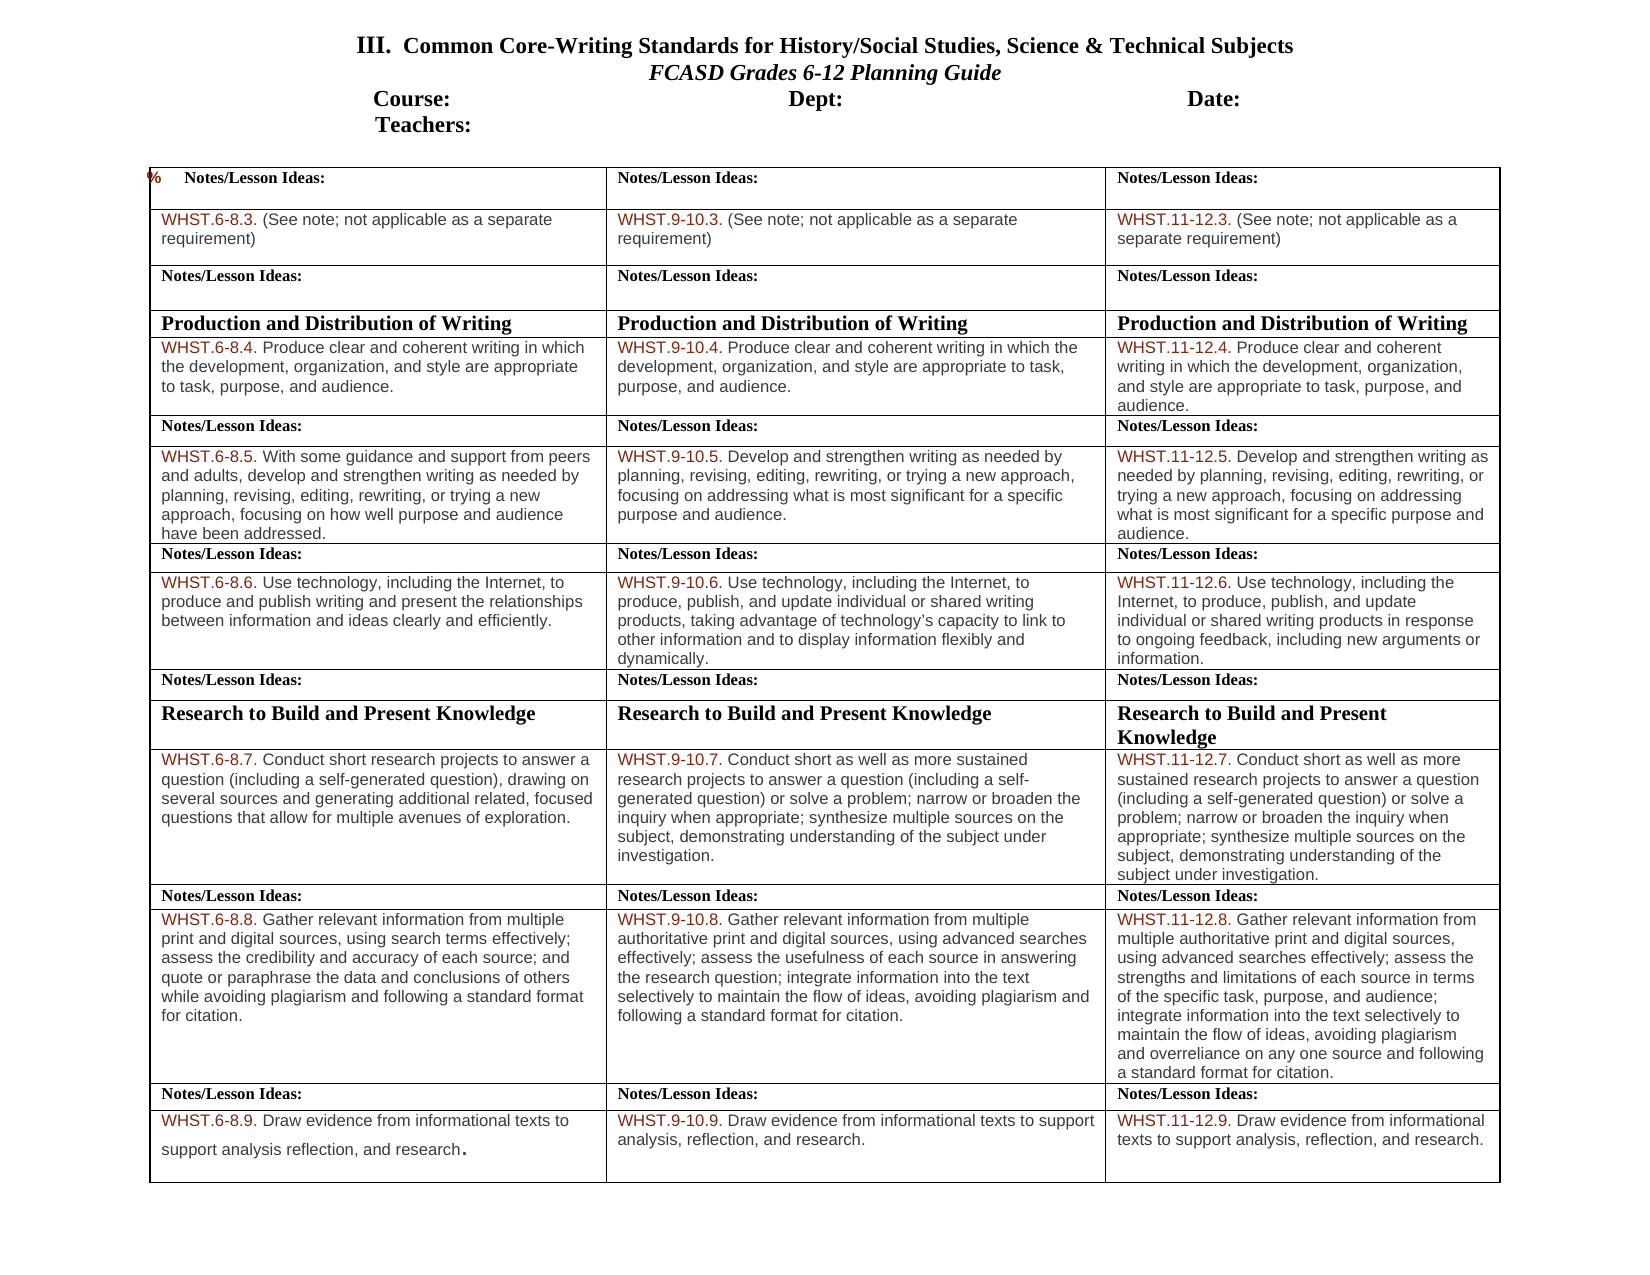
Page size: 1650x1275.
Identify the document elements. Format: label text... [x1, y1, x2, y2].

table_cell WHST.6-8.4. Produce clear and coherent writing in which the development, organization, and style are appropriate to task, purpose, and audience. [151, 338, 606, 415]
table_cell Notes/Lesson Ideas: [1106, 416, 1499, 446]
table_cell Notes/Lesson Ideas: [607, 1084, 1105, 1110]
table_cell WHST.9-10.9. Draw evidence from informational texts to support analysis, reflection, and research. [607, 1111, 1105, 1182]
table_cell Notes/Lesson Ideas: [151, 416, 606, 446]
table_cell WHST.11-12.8. Gather relevant information from multiple authoritative print and digital sources, using advanced searches effectively; assess the strengths and limitations of each source in terms of the specific task, purpose, and audience; integrate information into the text selectively to maintain the flow of ideas, avoiding plagiarism and overreliance on any one source and following a standard format for citation. [1106, 910, 1499, 1082]
table_cell WHST.6-8.8. Gather relevant information from multiple print and digital sources, using search terms effectively; assess the credibility and accuracy of each source; and quote or paraphrase the data and conclusions of others while avoiding plagiarism and following a standard format for citation. [151, 910, 606, 1082]
table_cell Notes/Lesson Ideas: [607, 544, 1105, 572]
table_cell Notes/Lesson Ideas: [1106, 266, 1499, 310]
table_cell WHST.6-8.6. Use technology, including the Internet, to produce and publish writing and present the relationships between information and ideas clearly and efficiently. [151, 573, 606, 668]
table_cell WHST.9-10.3. (See note; not applicable as a separate requirement) [607, 210, 1105, 264]
table_cell Notes/Lesson Ideas: [607, 670, 1105, 700]
table_cell Notes/Lesson Ideas: [1106, 885, 1499, 909]
table_cell Notes/Lesson Ideas: [151, 670, 606, 700]
table_cell WHST.9-10.4. Produce clear and coherent writing in which the development, organization, and style are appropriate to task, purpose, and audience. [607, 338, 1105, 415]
table_cell Notes/Lesson Ideas: [607, 416, 1105, 446]
table_cell Notes/Lesson Ideas: [1106, 1084, 1499, 1110]
table_cell WHST.11-12.4. Produce clear and coherent writing in which the development, organization, and style are appropriate to task, purpose, and audience. [1106, 338, 1499, 415]
table_cell Research to Build and Present Knowledge [151, 701, 606, 749]
table_cell WHST.9-10.8. Gather relevant information from multiple authoritative print and digital sources, using advanced searches effectively; assess the usefulness of each source in answering the research question; integrate information into the text selectively to maintain the flow of ideas, avoiding plagiarism and following a standard format for citation. [607, 910, 1105, 1082]
table_cell Notes/Lesson Ideas: [151, 544, 606, 572]
table_cell WHST.11-12.9. Draw evidence from informational texts to support analysis, reflection, and research. [1106, 1111, 1499, 1182]
table_cell Production and Distribution of Writing [1106, 311, 1499, 337]
table_cell Research to Build and Present Knowledge [607, 701, 1105, 749]
table_cell Notes/Lesson Ideas: [151, 168, 606, 209]
table_cell WHST.6-8.7. Conduct short research projects to answer a question (including a self-generated question), drawing on several sources and generating additional related, focused questions that allow for multiple avenues of exploration. [151, 750, 606, 884]
table_cell Notes/Lesson Ideas: [1106, 544, 1499, 572]
table_cell WHST.11-12.7. Conduct short as well as more sustained research projects to answer a question (including a self-generated question) or solve a problem; narrow or broaden the inquiry when appropriate; synthesize multiple sources on the subject, demonstrating understanding of the subject under investigation. [1106, 750, 1499, 884]
table_cell WHST.6-8.9. Draw evidence from informational texts to support analysis reflection, and research. [151, 1111, 606, 1182]
table_cell WHST.11-12.5. Develop and strengthen writing as needed by planning, revising, editing, rewriting, or trying a new approach, focusing on addressing what is most significant for a specific purpose and audience. [1106, 447, 1499, 543]
table_cell Notes/Lesson Ideas: [1106, 168, 1499, 209]
table_cell Notes/Lesson Ideas: [151, 1084, 606, 1110]
table_cell Notes/Lesson Ideas: [151, 885, 606, 909]
table_cell Production and Distribution of Writing [151, 311, 606, 337]
table_cell WHST.9-10.7. Conduct short as well as more sustained research projects to answer a question (including a self-generated question) or solve a problem; narrow or broaden the inquiry when appropriate; synthesize multiple sources on the subject, demonstrating understanding of the subject under investigation. [607, 750, 1105, 884]
table_cell Production and Distribution of Writing [607, 311, 1105, 337]
table_cell Notes/Lesson Ideas: [151, 266, 606, 310]
table_cell Notes/Lesson Ideas: [607, 885, 1105, 909]
table_cell WHST.11-12.3. (See note; not applicable as a separate requirement) [1106, 210, 1499, 264]
table_cell WHST.9-10.6. Use technology, including the Internet, to produce, publish, and update individual or shared writing products, taking advantage of technology’s capacity to link to other information and to display information flexibly and dynamically. [607, 573, 1105, 668]
table_cell WHST.9-10.5. Develop and strengthen writing as needed by planning, revising, editing, rewriting, or trying a new approach, focusing on addressing what is most significant for a specific purpose and audience. [607, 447, 1105, 543]
table_cell Notes/Lesson Ideas: [1106, 670, 1499, 700]
table_cell WHST.11-12.6. Use technology, including the Internet, to produce, publish, and update individual or shared writing products in response to ongoing feedback, including new arguments or information. [1106, 573, 1499, 668]
table_cell Notes/Lesson Ideas: [607, 168, 1105, 209]
table_cell WHST.6-8.5. With some guidance and support from peers and adults, develop and strengthen writing as needed by planning, revising, editing, rewriting, or trying a new approach, focusing on how well purpose and audience have been addressed. [151, 447, 606, 543]
table_cell Notes/Lesson Ideas: [607, 266, 1105, 310]
table_cell Research to Build and Present Knowledge [1106, 701, 1499, 749]
table_cell WHST.6-8.3. (See note; not applicable as a separate requirement) [151, 210, 606, 264]
